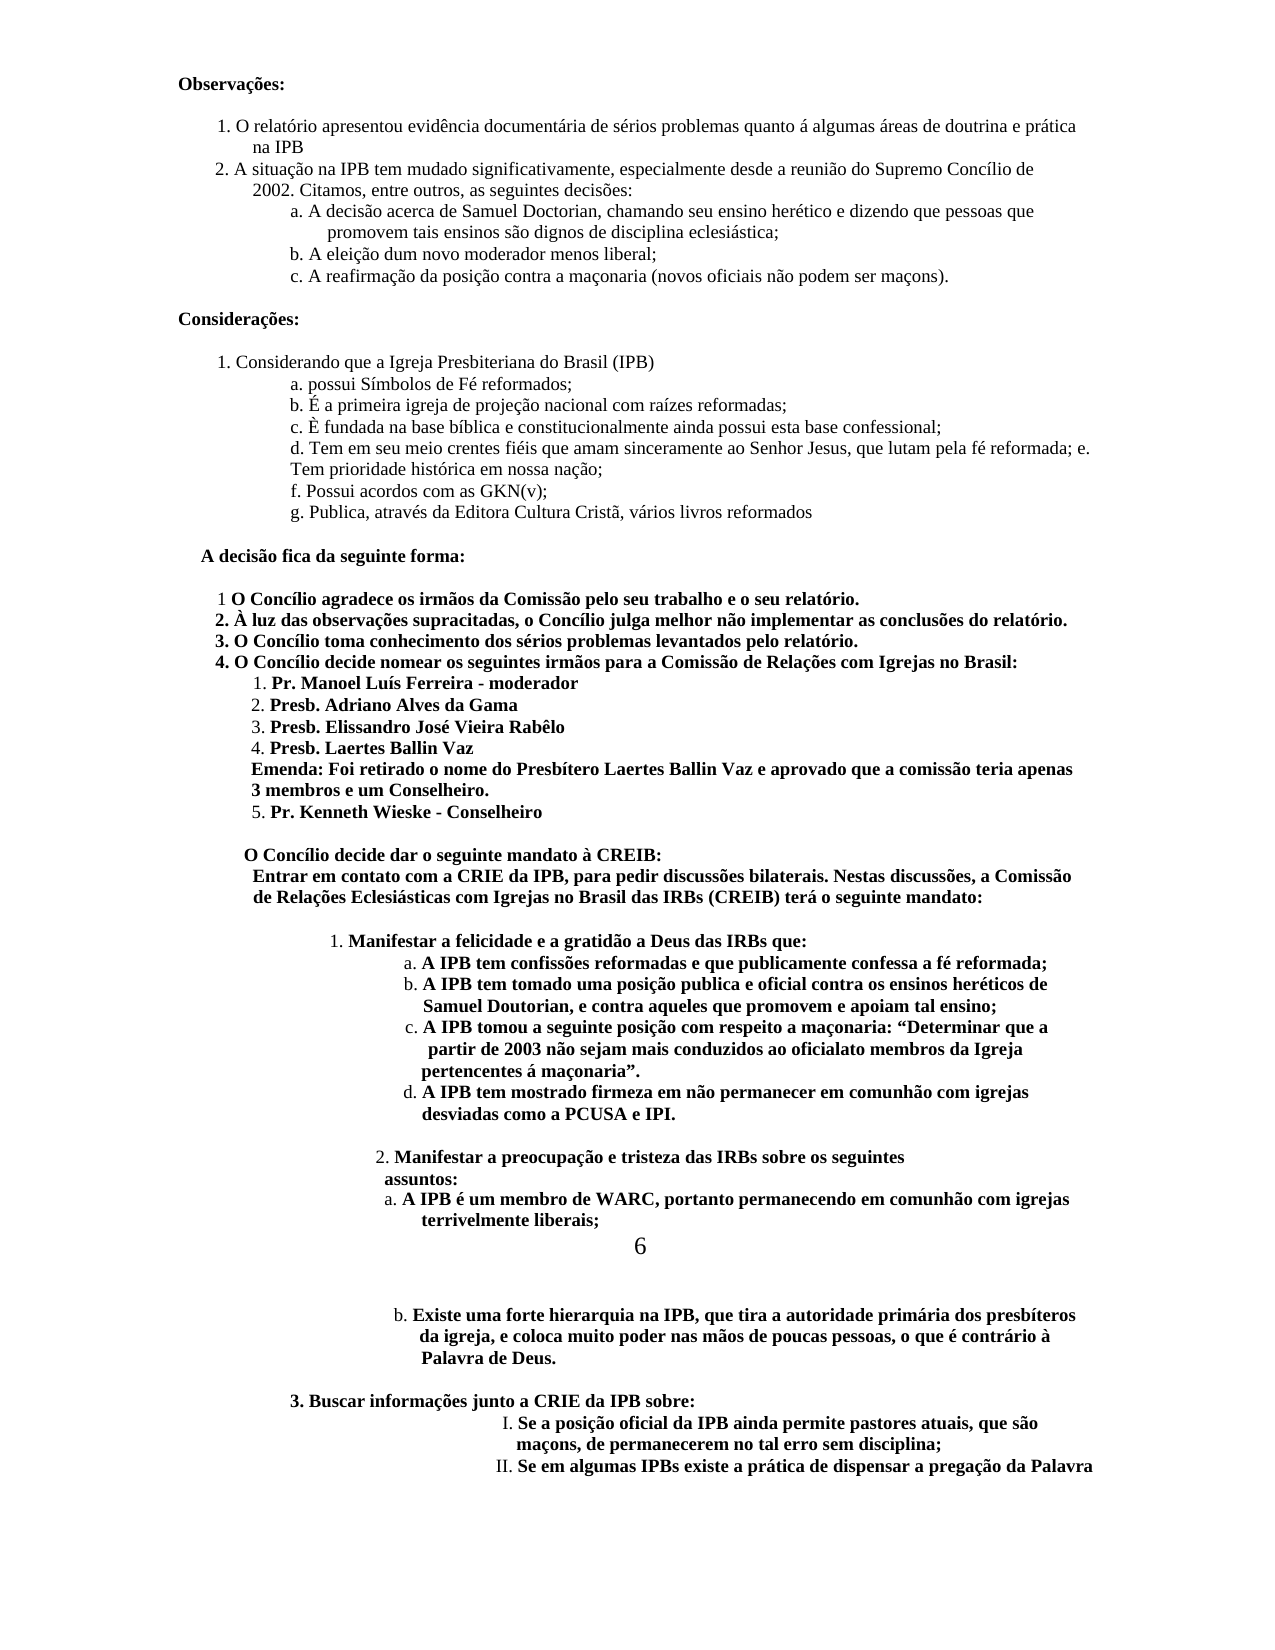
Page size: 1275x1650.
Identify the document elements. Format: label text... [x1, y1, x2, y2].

text d. A IPB tem mostrado firmeza em não permanecer em comunhão com igrejas [177, 1081, 1029, 1103]
text assuntos: [384, 1167, 1103, 1189]
text pertencentes á maçonaria”. [421, 1059, 1103, 1081]
text c. È fundada na base bíblica e constitucionalmente ainda possui esta base confessional; [290, 416, 1103, 437]
text d. Tem em seu meio crentes fiéis que amam sinceramente ao Senhor Jesus, que lutam pela fé reformada; e. Tem prioridade histórica em nossa nação; [290, 437, 1092, 479]
text b. A eleição dum novo moderador menos liberal; [289, 243, 1103, 264]
text 4. O Concílio decide nomear os seguintes irmãos para a Comissão de Relações com Igrejas no Brasil: 1. Pr. Manoel Luís Ferreira - moderador [215, 652, 1020, 693]
text Palavra de Deus. [421, 1347, 1103, 1368]
text Entrar em contato com a CRIE da IPB, para pedir discussões bilaterais. Nestas discussões, a Comissão de Relações Eclesiásticas com Igrejas no Brasil das IRBs (CREIB) terá o seguinte mandato: [252, 866, 1079, 908]
text 3. Presb. Elissandro José Vieira Rabêlo [251, 716, 1103, 737]
text 4. Presb. Laertes Ballin Vaz [251, 737, 1103, 759]
text 1. Manifestar a felicidade e a gratidão a Deus das IRBs que: [329, 930, 1103, 952]
text 3. Buscar informações junto a CRIE da IPB sobre: [290, 1390, 1103, 1412]
text 5. Pr. Kenneth Wieske - Conselheiro [251, 801, 1103, 823]
text 6 [177, 1231, 1103, 1259]
text O Concílio decide dar o seguinte mandato à CREIB: [243, 844, 1103, 866]
text Observações: [178, 73, 1103, 94]
text b. Existe uma forte hierarquia na IPB, que tira a autoridade primária dos presbíteros da igreja, e coloca muito poder nas mãos de poucas pessoas, o que é contrário à [383, 1304, 1087, 1346]
text 1. O relatório apresentou evidência documentária de sérios problemas quanto á algumas áreas de doutrina e prática na IPB [217, 116, 1096, 158]
text 2. Presb. Adriano Alves da Gama [251, 694, 1103, 716]
text II. Se em algumas IPBs existe a prática de dispensar a pregação da Palavra [177, 1455, 1093, 1476]
text 2. Manifestar a preocupação e tristeza das IRBs sobre os seguintes [177, 1146, 1103, 1167]
text a. A decisão acerca de Samuel Doctorian, chamando seu ensino herético e dizendo que pessoas que promovem tais ensinos são dignos de disciplina eclesiástica; [290, 201, 1056, 242]
text a. A IPB é um membro de WARC, portanto permanecendo em comunhão com igrejas terrivelmente liberais; [384, 1189, 1087, 1231]
text b. A IPB tem tomado uma posição publica e oficial contra os ensinos heréticos de [177, 973, 1048, 995]
text 1 O Concílio agradece os irmãos da Comissão pelo seu trabalho e o seu relatório. [217, 588, 1103, 609]
text b. É a primeira igreja de projeção nacional com raízes reformadas; [289, 394, 1103, 416]
text A decisão fica da seguinte forma: [201, 544, 1103, 566]
text f. Possui acordos com as GKN(v); [290, 480, 1103, 501]
text c. A IPB tomou a seguinte posição com respeito a maçonaria: “Determinar que a [177, 1016, 1048, 1038]
text desviadas como a PCUSA e IPI. [422, 1103, 1103, 1124]
text I. Se a posição oficial da IPB ainda permite pastores atuais, que são [177, 1412, 1038, 1433]
text c. A reafirmação da posição contra a maçonaria (novos oficiais não podem ser maçons). [290, 264, 1103, 286]
text maçons, de permanecerem no tal erro sem disciplina; [177, 1433, 942, 1455]
text a. A IPB tem confissões reformadas e que publicamente confessa a fé reformada; [177, 952, 1048, 973]
text partir de 2003 não sejam mais conduzidos ao oficialato membros da Igreja [177, 1038, 1023, 1059]
text 1. Considerando que a Igreja Presbiteriana do Brasil (IPB) [217, 351, 1103, 373]
text Emenda: Foi retirado o nome do Presbítero Laertes Ballin Vaz e aprovado que a comissão teria apenas 3 membros e um Conselheiro. [251, 759, 1087, 801]
text 2. A situação na IPB tem mudado significativamente, especialmente desde a reunião do Supremo Concílio de 2002. Citamos, entre outros, as seguintes decisões: [215, 158, 1054, 200]
text Samuel Doutorian, e contra aqueles que promovem e apoiam tal ensino; [177, 995, 997, 1016]
text a. possui Símbolos de Fé reformados; [290, 373, 1103, 394]
text g. Publica, através da Editora Cultura Cristã, vários livros reformados [290, 501, 1103, 523]
text 2. À luz das observações supracitadas, o Concílio julga melhor não implementar as conclusões do relatório. 3. O Concílio toma conhecimento dos sérios problemas levantados pelo relatório. [215, 609, 1078, 651]
text Considerações: [178, 308, 1103, 329]
